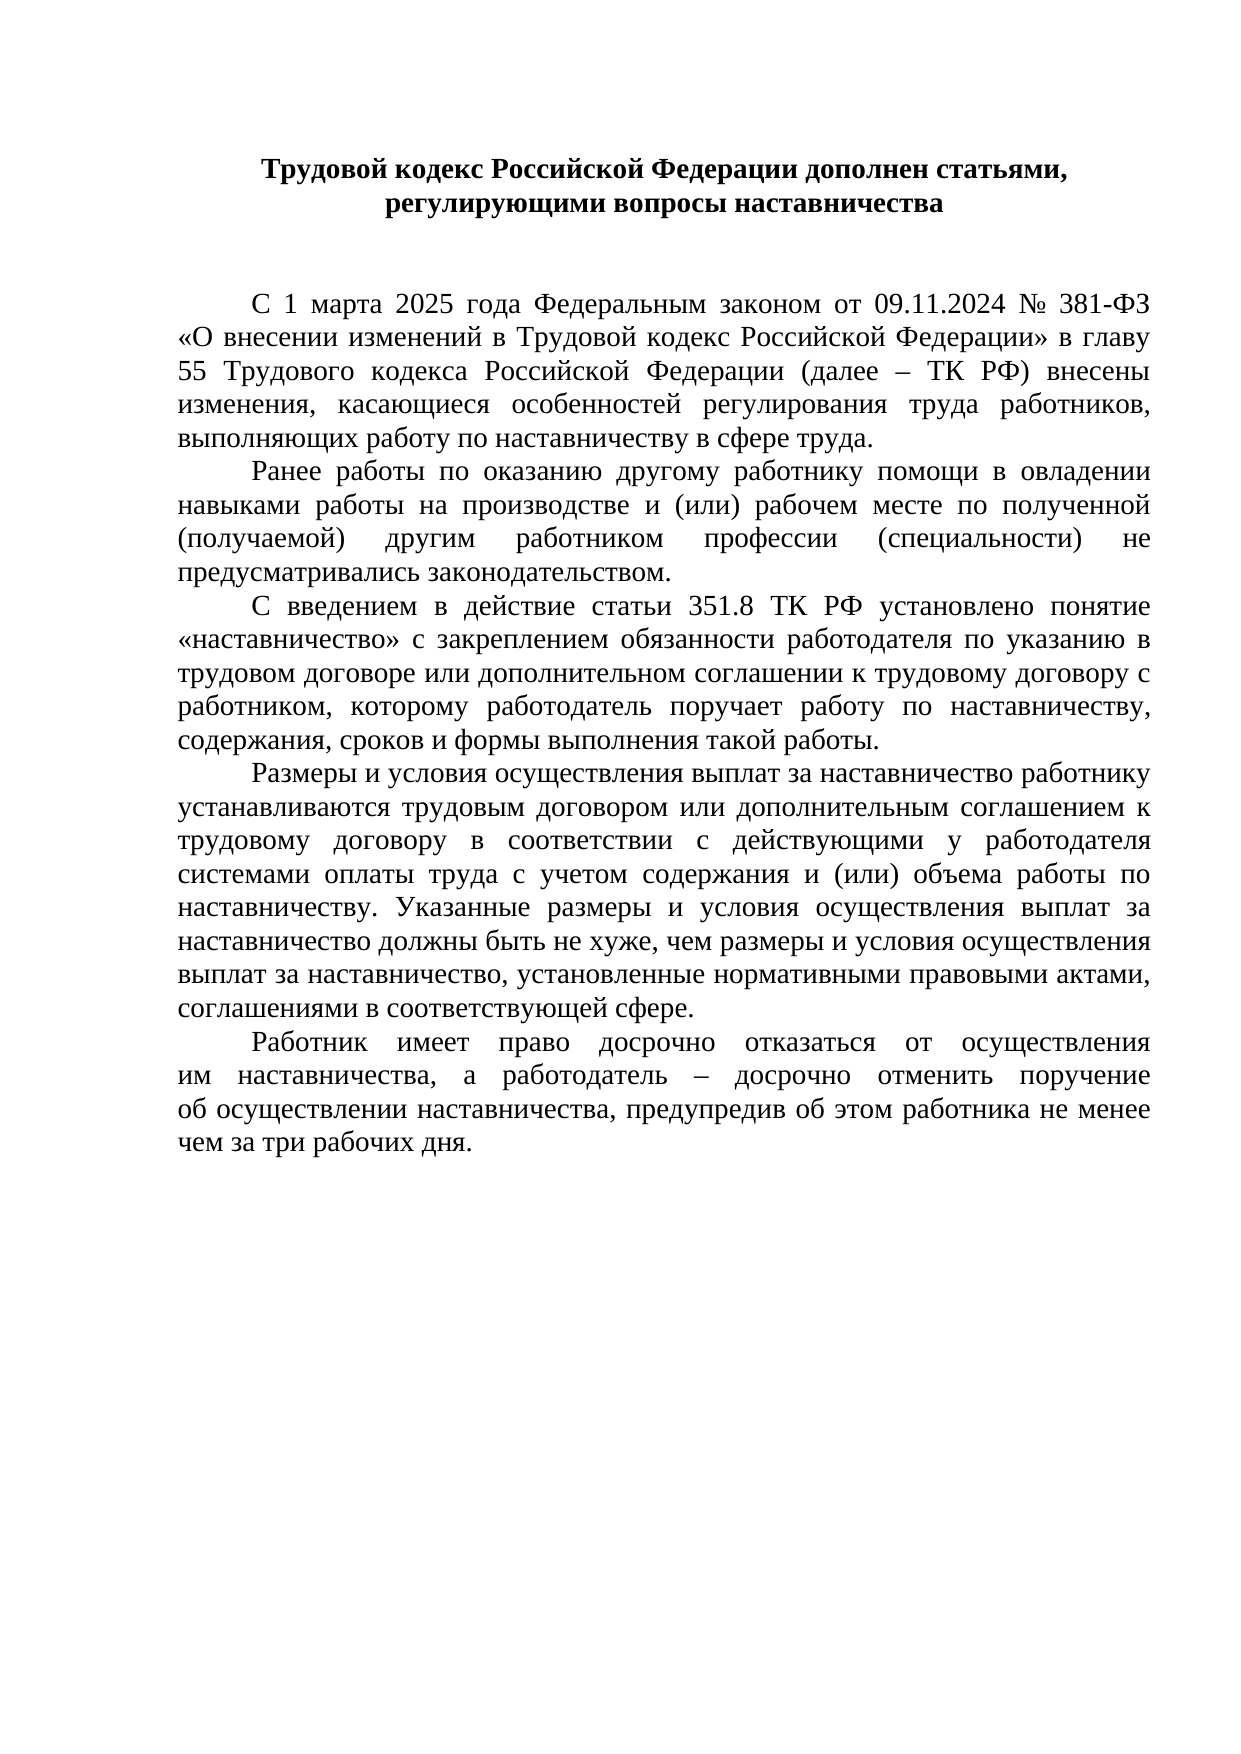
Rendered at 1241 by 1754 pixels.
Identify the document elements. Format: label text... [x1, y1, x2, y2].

text Работник имеет право досрочно отказаться от осуществления им наставничества, а работодатель – досрочно отменить поручение об осуществлении наставничества, предупредив об этом работника не менее чем за три рабочих дня. [177, 1024, 1152, 1158]
text С введением в действие статьи 351.8 ТК РФ установлено понятие «наставничество» с закреплением обязанности работодателя по указанию в трудовом договоре или дополнительном соглашении к трудовому договору с работником, которому работодатель поручает работу по наставничеству, содержания, сроков и формы выполнения такой работы. [177, 588, 1152, 755]
text С 1 марта 2025 года Федеральным законом от 09.11.2024 № 381-ФЗ «О внесении изменений в Трудовой кодекс Российской Федерации» в главу 55 Трудового кодекса Российской Федерации (далее – ТК РФ) внесены изменения, касающиеся особенностей регулирования труда работников, выполняющих работу по наставничеству в сфере труда. [177, 286, 1152, 453]
text Трудовой кодекс Российской Федерации дополнен статьями, регулирующими вопросы наставничества [177, 118, 1152, 219]
text Ранее работы по оказанию другому работнику помощи в овладении навыками работы на производстве и (или) рабочем месте по полученной (получаемой) другим работником профессии (специальности) не предусматривались законодательством. [177, 453, 1152, 588]
text Размеры и условия осуществления выплат за наставничество работнику устанавливаются трудовым договором или дополнительным соглашением к трудовому договору в соответствии с действующими у работодателя системами оплаты труда с учетом содержания и (или) объема работы по наставничеству. Указанные размеры и условия осуществления выплат за наставничество должны быть не хуже, чем размеры и условия осуществления выплат за наставничество, установленные нормативными правовыми актами, соглашениями в соответствующей сфере. [177, 755, 1152, 1024]
